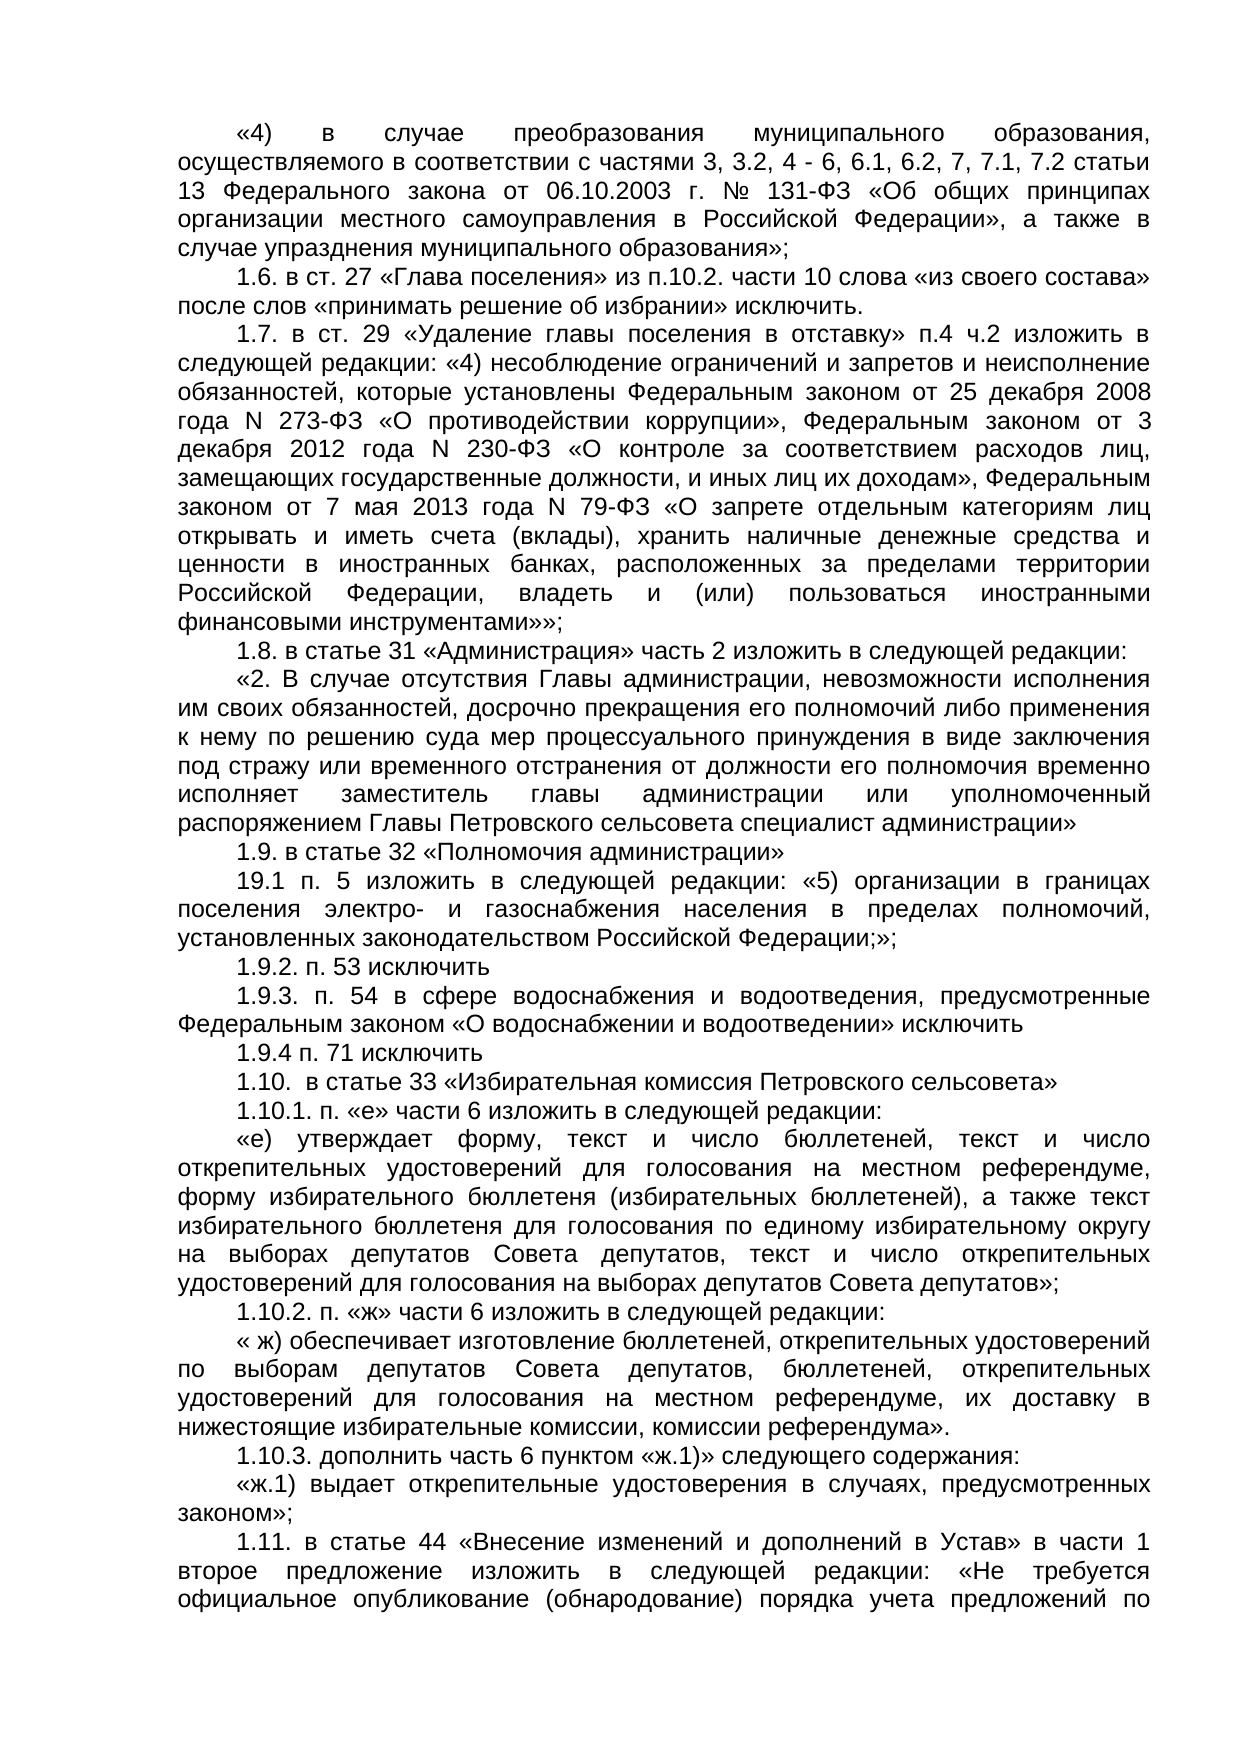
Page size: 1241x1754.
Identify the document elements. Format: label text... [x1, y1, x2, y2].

text «4) в случае преобразования муниципального образования, осуществляемого в соответствии с частями 3, 3.2, 4 - 6, 6.1, 6.2, 7, 7.1, 7.2 статьи 13 Федерального закона от 06.10.2003 г. № 131-ФЗ «Об общих принципах организации местного самоуправления в Российской Федерации», а также в случае упразднения муниципального образования»; [177, 118, 1152, 262]
text «ж.1) выдает открепительные удостоверения в случаях, предусмотренных законом»; [177, 1469, 1152, 1527]
text 1.10.3. дополнить часть 6 пунктом «ж.1)» следующего содержания: [177, 1441, 1152, 1469]
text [177, 1527, 1152, 1613]
text 1.10. в статье 33 «Избирательная комиссия Петровского сельсовета» [177, 1067, 1152, 1096]
text «е) утверждает форму, текст и число бюллетеней, текст и число открепительных удостоверений для голосования на местном референдуме, форму избирательного бюллетеня (избирательных бюллетеней), а также текст избирательного бюллетеня для голосования по единому избирательному округу на выборах депутатов Совета депутатов, текст и число открепительных удостоверений для голосования на выборах депутатов Совета депутатов»; [177, 1124, 1152, 1297]
text 1.10.1. п. «е» части 6 изложить в следующей редакции: [177, 1096, 1152, 1124]
text 1.6. в ст. 27 «Глава поселения» из п.10.2. части 10 слова «из своего состава» после слов «принимать решение об избрании» исключить. [177, 262, 1152, 319]
text 19.1 п. 5 изложить в следующей редакции: «5) организации в границах поселения электро- и газоснабжения населения в пределах полномочий, установленных законодательством Российской Федерации;»; [177, 866, 1152, 952]
text 1.8. в статье 31 «Администрация» часть 2 изложить в следующей редакции: [177, 636, 1152, 664]
text « ж) обеспечивает изготовление бюллетеней, открепительных удостоверений по выборам депутатов Совета депутатов, бюллетеней, открепительных удостоверений для голосования на местном референдуме, их доставку в нижестоящие избирательные комиссии, комиссии референдума». [177, 1326, 1152, 1441]
text 1.9. в статье 32 «Полномочия администрации» [177, 837, 1152, 866]
text 1.9.3. п. 54 в сфере водоснабжения и водоотведения, предусмотренные Федеральным законом «О водоснабжении и водоотведении» исключить [177, 981, 1152, 1038]
text 1.10.2. п. «ж» части 6 изложить в следующей редакции: [177, 1297, 1152, 1326]
text 1.7. в ст. 29 «Удаление главы поселения в отставку» п.4 ч.2 изложить в следующей редакции: «4) несоблюдение ограничений и запретов и неисполнение обязанностей, которые установлены Федеральным законом от 25 декабря 2008 года N 273-ФЗ «О противодействии коррупции», Федеральным законом от 3 декабря 2012 года N 230-ФЗ «О контроле за соответствием расходов лиц, замещающих государственные должности, и иных лиц их доходам», Федеральным законом от 7 мая 2013 года N 79-ФЗ «О запрете отдельным категориям лиц открывать и иметь счета (вклады), хранить наличные денежные средства и ценности в иностранных банках, расположенных за пределами территории Российской Федерации, владеть и (или) пользоваться иностранными финансовыми инструментами»»; [177, 319, 1152, 636]
text «2. В случае отсутствия Главы администрации, невозможности исполнения им своих обязанностей, досрочно прекращения его полномочий либо применения к нему по решению суда мер процессуального принуждения в виде заключения под стражу или временного отстранения от должности его полномочия временно исполняет заместитель главы администрации или уполномоченный распоряжением Главы Петровского сельсовета специалист администрации» [177, 664, 1152, 837]
text 1.9.2. п. 53 исключить [177, 952, 1152, 981]
text 1.9.4 п. 71 исключить [177, 1038, 1152, 1067]
